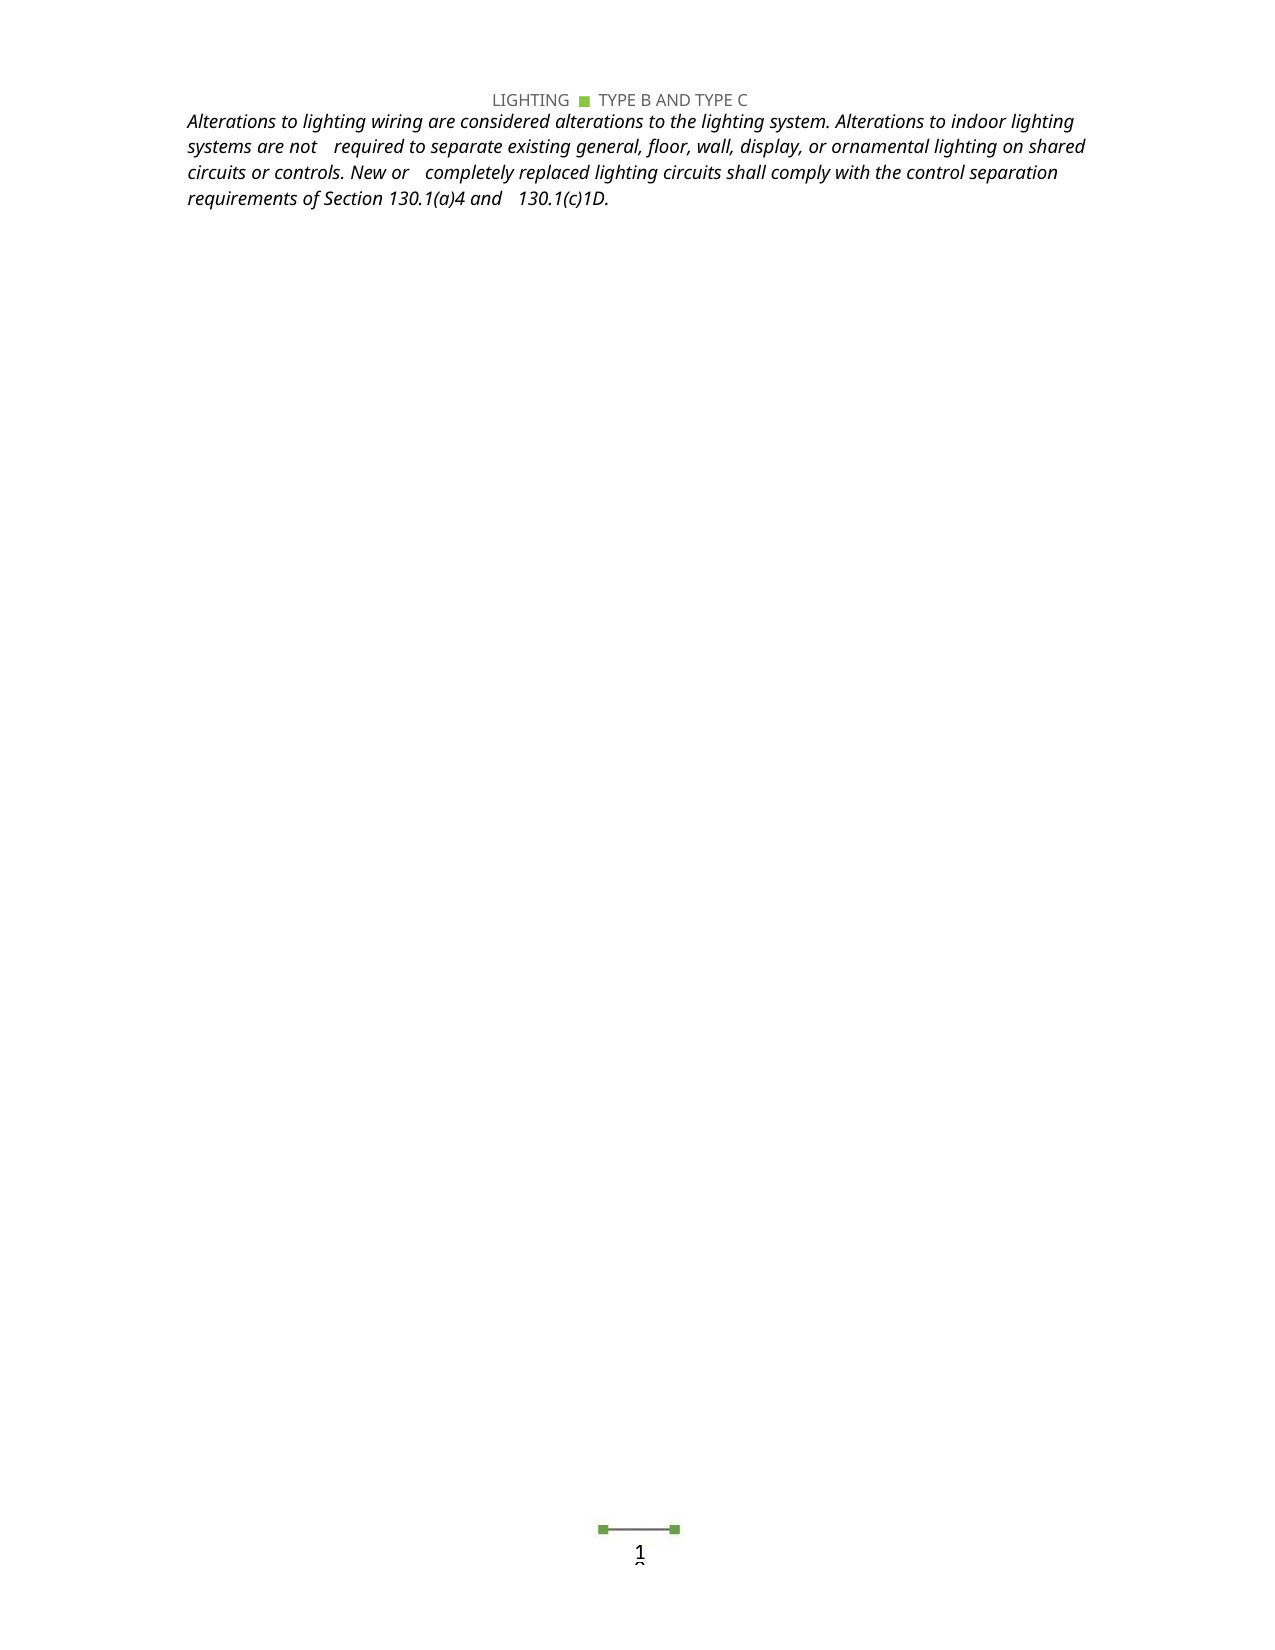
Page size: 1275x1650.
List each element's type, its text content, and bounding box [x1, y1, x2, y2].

picture [589, 1511, 685, 1547]
text Alterations to lighting wiring are considered alterations to the lighting system. Alterations to indoor lighting systems are not required to separate existing general, floor, wall, display, or ornamental lighting on shared circuits or controls. New or completely replaced lighting circuits shall comply with the control separation requirements of Section 130.1(a)4 and 130.1(c)1D. [187, 108, 1113, 210]
